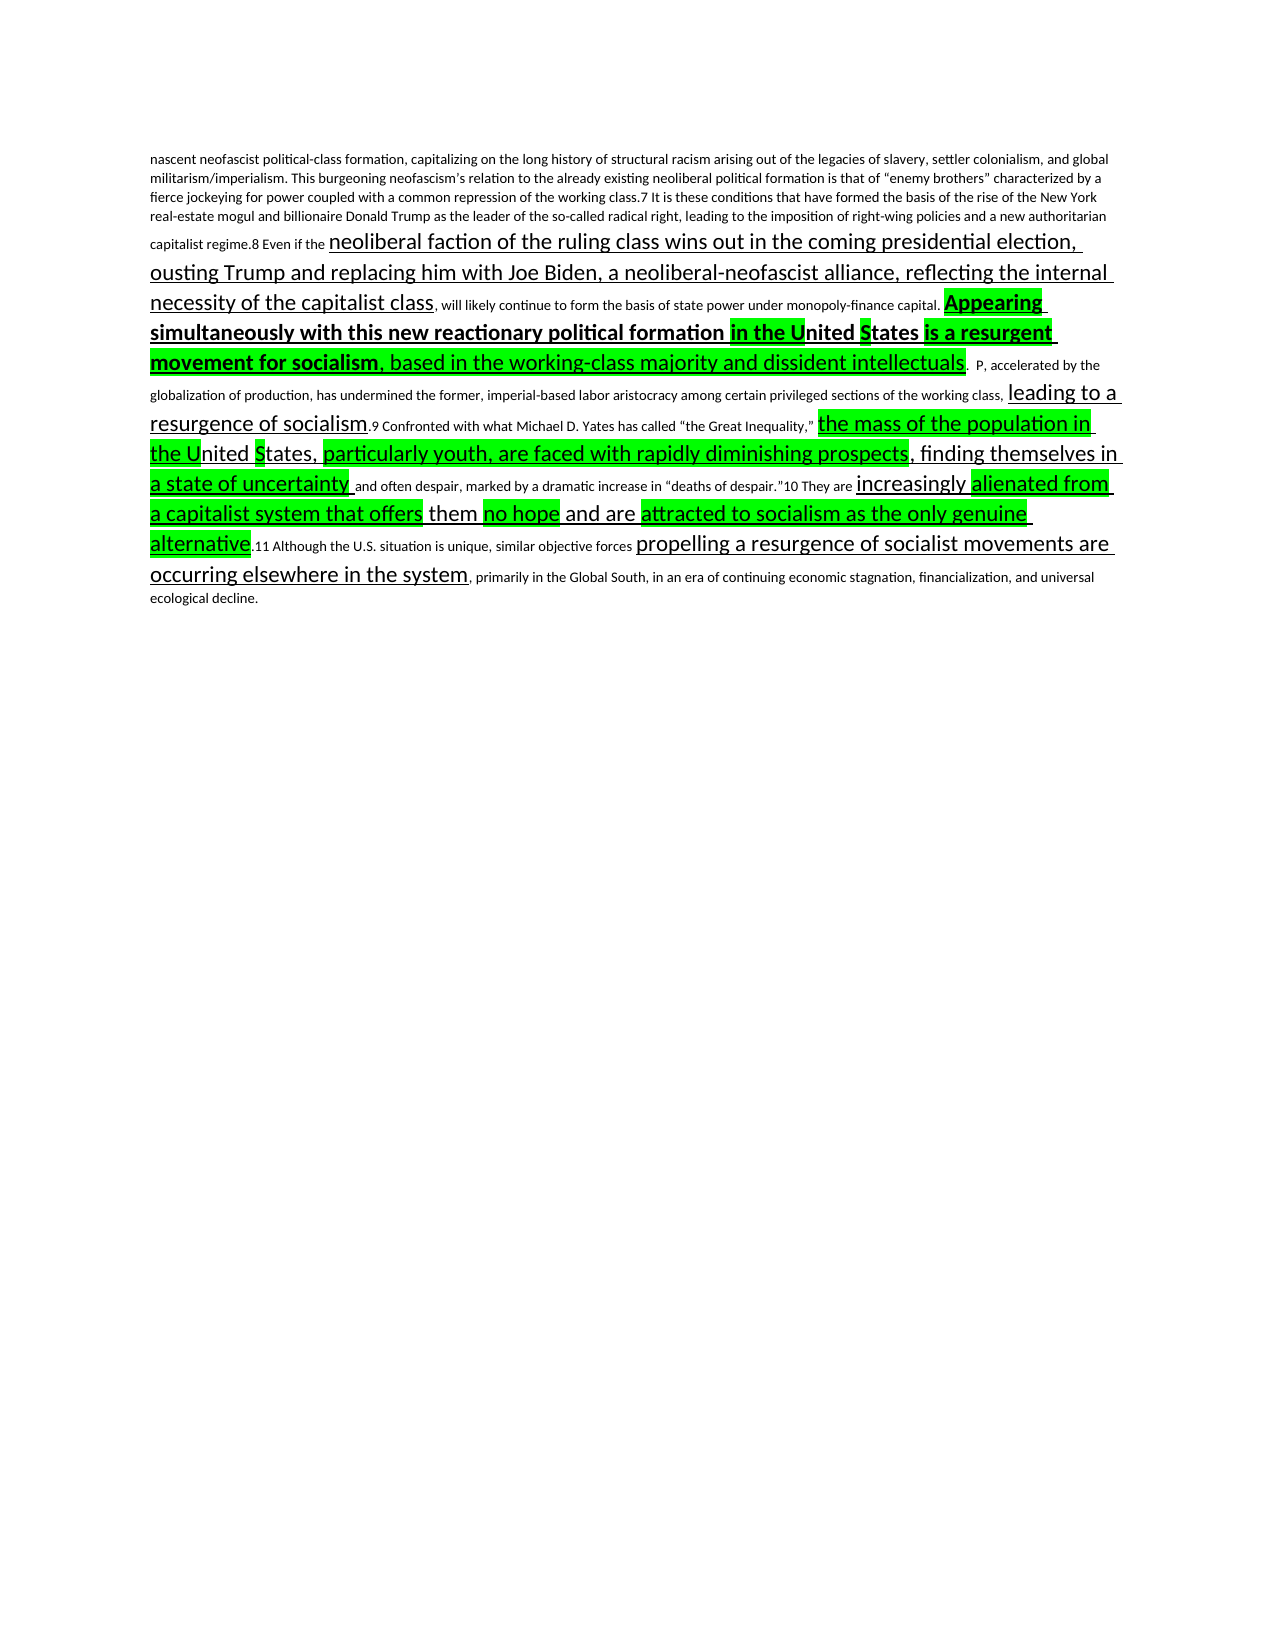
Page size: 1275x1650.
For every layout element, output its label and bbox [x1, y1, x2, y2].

text [150, 150, 1125, 607]
